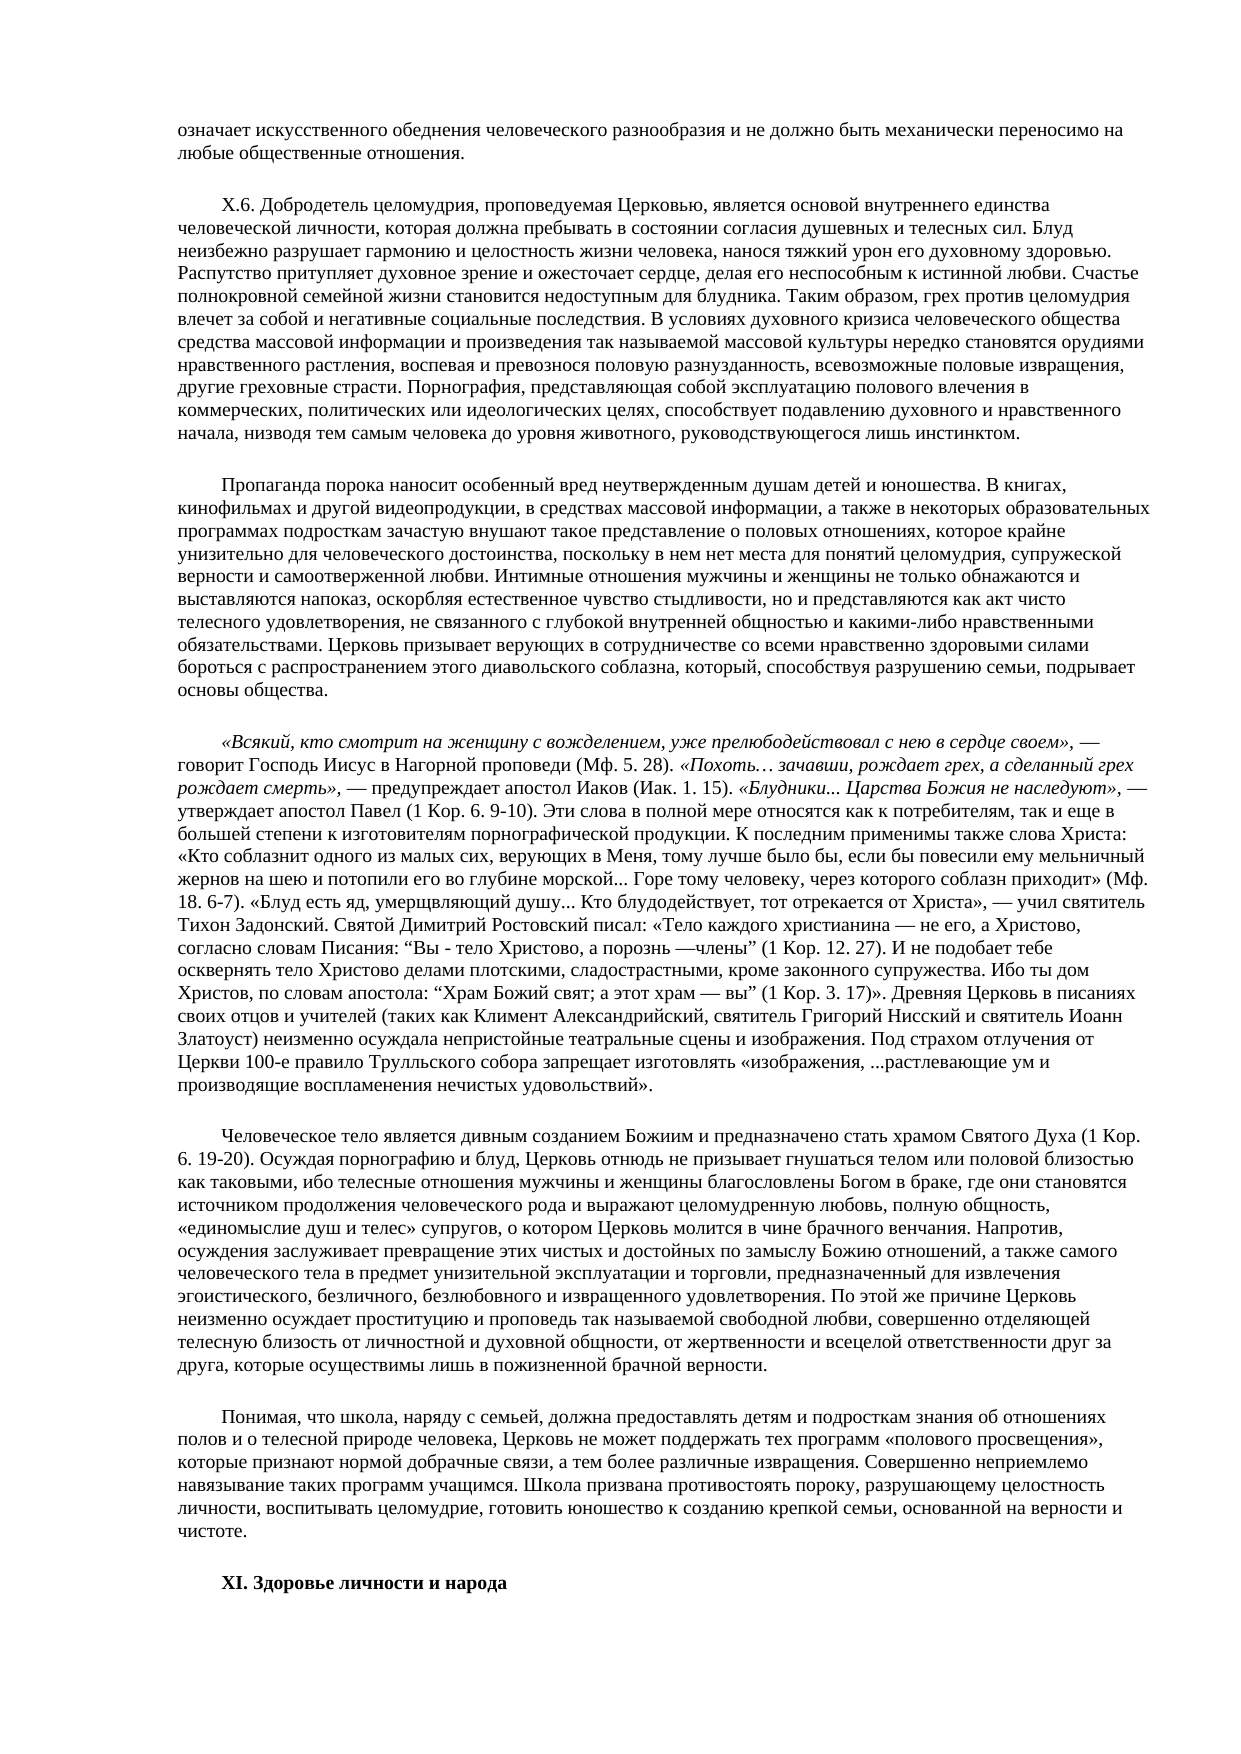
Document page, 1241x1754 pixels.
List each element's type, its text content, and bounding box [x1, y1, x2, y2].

text Х.6. Добродетель целомудрия, проповедуемая Церковью, является основой внутреннего единства человеческой личности, которая должна пребывать в состоянии согласия душевных и телесных сил. Блуд неизбежно разрушает гармонию и целостность жизни человека, нанося тяжкий урон его духовному здоровью. Распутство притупляет духовное зрение и ожесточает сердце, делая его неспособным к истинной любви. Счастье полнокровной семейной жизни становится недоступным для блудника. Таким образом, грех против целомудрия влечет за собой и негативные социальные последствия. В условиях духовного кризиса человеческого общества средства массовой информации и произведения так называемой массовой культуры нередко становятся орудиями нравственного растления, воспевая и превознося половую разнузданность, всевозможные половые извращения, другие греховные страсти. Порнография, представляющая собой эксплуатацию полового влечения в коммерческих, политических или идеологических целях, способствует подавлению духовного и нравственного начала, низводя тем самым человека до уровня животного, руководствующегося лишь инстинктом. [177, 193, 1152, 444]
text «Всякий, кто смотрит на женщину с вожделением, уже прелюбодействовал с нею в сердце своем», — говорит Господь Иисус в Нагорной проповеди (Мф. 5. 28). «Похоть… зачавши, рождает грех, а сделанный грех рождает смерть», — предупреждает апостол Иаков (Иак. 1. 15). «Блудники... Царства Божия не наследуют», — утверждает апостол Павел (1 Кор. 6. 9-10). Эти слова в полной мере относятся как к потребителям, так и еще в большей степени к изготовителям порнографической продукции. К последним применимы также слова Христа: «Кто соблазнит одного из малых сих, верующих в Меня, тому лучше было бы, если бы повесили ему мельничный жернов на шею и потопили его во глубине морской... Горе тому человеку, через которого соблазн приходит» (Мф. 18. 6-7). «Блуд есть яд, умерщвляющий душу... Кто блудодействует, тот отрекается от Христа», — учил святитель Тихон Задонский. Святой Димитрий Ростовский писал: «Тело каждого христианина — не его, а Христово, согласно словам Писания: “Вы - тело Христово, а порознь —члены” (1 Кор. 12. 27). И не подобает тебе осквернять тело Христово делами плотскими, сладострастными, кроме законного супружества. Ибо ты дом Христов, по словам апостола: “Храм Божий свят; а этот храм — вы” (1 Кор. 3. 17)». Древняя Церковь в писаниях своих отцов и учителей (таких как Климент Александрийский, святитель Григорий Нисский и святитель Иоанн Златоуст) неизменно осуждала непристойные театральные сцены и изображения. Под страхом отлучения от Церкви 100-е правило Трулльского собора запрещает изготовлять «изображения, ...растлевающие ум и производящие воспламенения нечистых удовольствий». [177, 730, 1152, 1095]
text Пропаганда порока наносит особенный вред неутвержденным душам детей и юношества. В книгах, кинофильмах и другой видеопродукции, в средствах массовой информации, а также в некоторых образовательных программах подросткам зачастую внушают такое представление о половых отношениях, которое крайне унизительно для человеческого достоинства, поскольку в нем нет места для понятий целомудрия, супружеской верности и самоотверженной любви. Интимные отношения мужчины и женщины не только обнажаются и выставляются напоказ, оскорбляя естественное чувство стыдливости, но и представляются как акт чисто телесного удовлетворения, не связанного с глубокой внутренней общностью и какими-либо нравственными обязательствами. Церковь призывает верующих в сотрудничестве со всеми нравственно здоровыми силами бороться с распространением этого диавольского соблазна, который, способствуя разрушению семьи, подрывает основы общества. [177, 473, 1152, 701]
text XI. Здоровье личности и народа [177, 1571, 1152, 1593]
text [177, 118, 1152, 164]
text Понимая, что школа, наряду с семьей, должна предоставлять детям и подросткам знания об отношениях полов и о телесной природе человека, Церковь не может поддержать тех программ «полового просвещения», которые признают нормой добрачные связи, а тем более различные извращения. Совершенно неприемлемо навязывание таких программ учащимся. Школа призвана противостоять пороку, разрушающему целостность личности, воспитывать целомудрие, готовить юношество к созданию крепкой семьи, основанной на верности и чистоте. [177, 1404, 1152, 1541]
text Человеческое тело является дивным созданием Божиим и предназначено стать храмом Святого Духа (1 Кор. 6. 19-20). Осуждая порнографию и блуд, Церковь отнюдь не призывает гнушаться телом или половой близостью как таковыми, ибо телесные отношения мужчины и женщины благословлены Богом в браке, где они становятся источником продолжения человеческого рода и выражают целомудренную любовь, полную общность, «единомыслие душ и телес» супругов, о котором Церковь молится в чине брачного венчания. Напротив, осуждения заслуживает превращение этих чистых и достойных по замыслу Божию отношений, а также самого человеческого тела в предмет унизительной эксплуатации и торговли, предназначенный для извлечения эгоистического, безличного, безлюбовного и извращенного удовлетворения. По этой же причине Церковь неизменно осуждает проституцию и проповедь так называемой свободной любви, совершенно отделяющей телесную близость от личностной и духовной общности, от жертвенности и всецелой ответственности друг за друга, которые осуществимы лишь в пожизненной брачной верности. [177, 1124, 1152, 1375]
